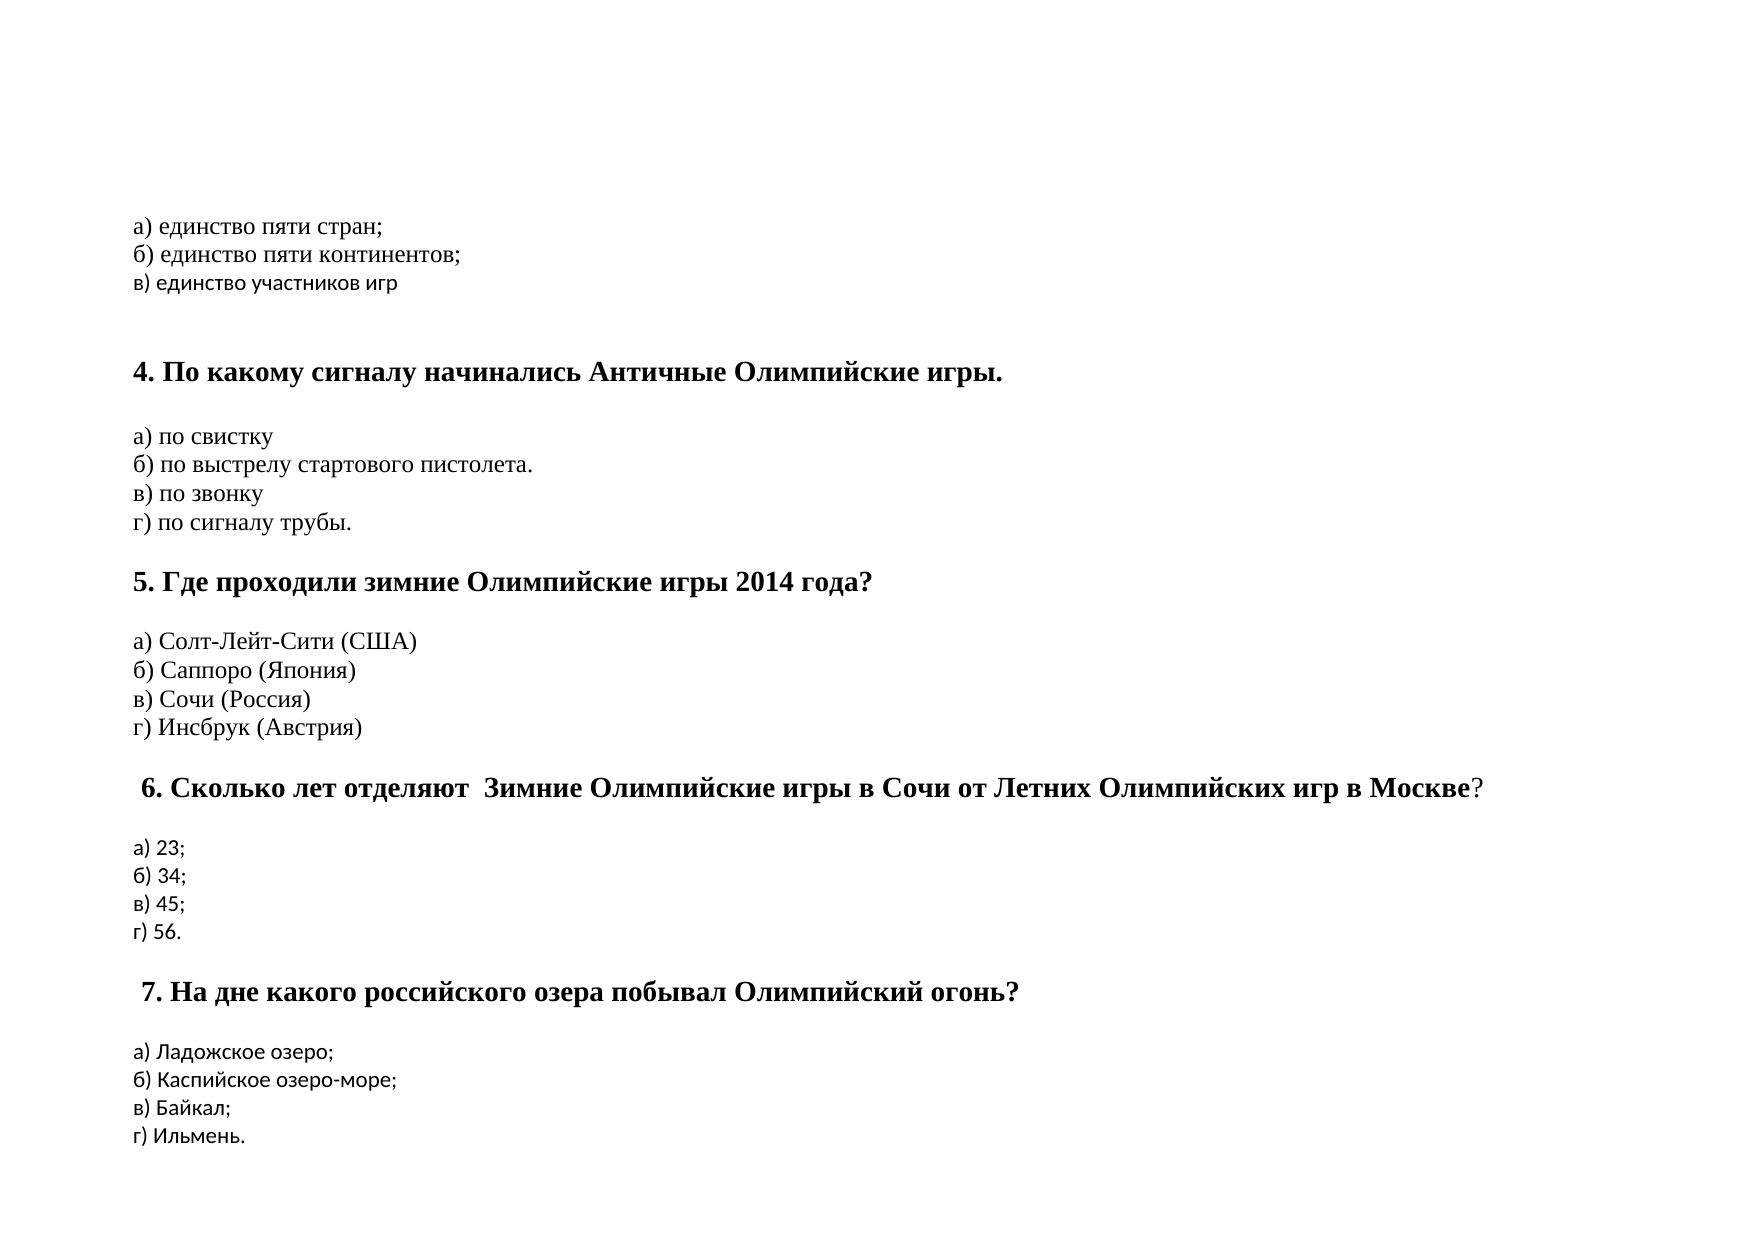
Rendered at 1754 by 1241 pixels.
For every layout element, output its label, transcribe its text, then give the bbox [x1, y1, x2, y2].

text в) единство участников игр [133, 268, 1636, 296]
text 4. По какому сигналу начинались Античные Олимпийские игры. [133, 354, 1636, 387]
text б) 34; [133, 861, 1636, 889]
text б) по выстрелу стартового пистолета. [133, 449, 1636, 478]
text а) Солт-Лейт-Сити (США) [133, 626, 1636, 655]
text б) Саппоро (Япония) [133, 655, 1636, 684]
text г) Инсбрук (Австрия) [133, 712, 1636, 741]
text 7. На дне какого российского озера побывал Олимпийский огонь? [141, 974, 1628, 1008]
text а) по свистку [133, 421, 1636, 449]
text а) 23; [133, 833, 1636, 861]
text 5. Где проходили зимние Олимпийские игры 2014 года? [133, 564, 1636, 598]
text в) 45; [133, 889, 1636, 917]
text г) Ильмень. [133, 1121, 1636, 1149]
text а) Ладожское озеро; [133, 1037, 1636, 1065]
text г) 56. [133, 917, 1636, 945]
text в) Сочи (Россия) [133, 684, 1636, 712]
text в) Байкал; [133, 1093, 1636, 1121]
text 6. Сколько лет отделяют Зимние Олимпийские игры в Сочи от Летних Олимпийских игр в Москве? [141, 770, 1628, 804]
text а) единство пяти стран; [133, 211, 1636, 239]
text б) единство пяти континентов; [133, 239, 1636, 268]
text б) Каспийское озеро-море; [133, 1065, 1636, 1093]
text г) по сигналу трубы. [133, 507, 1636, 536]
text в) по звонку [133, 478, 1636, 507]
